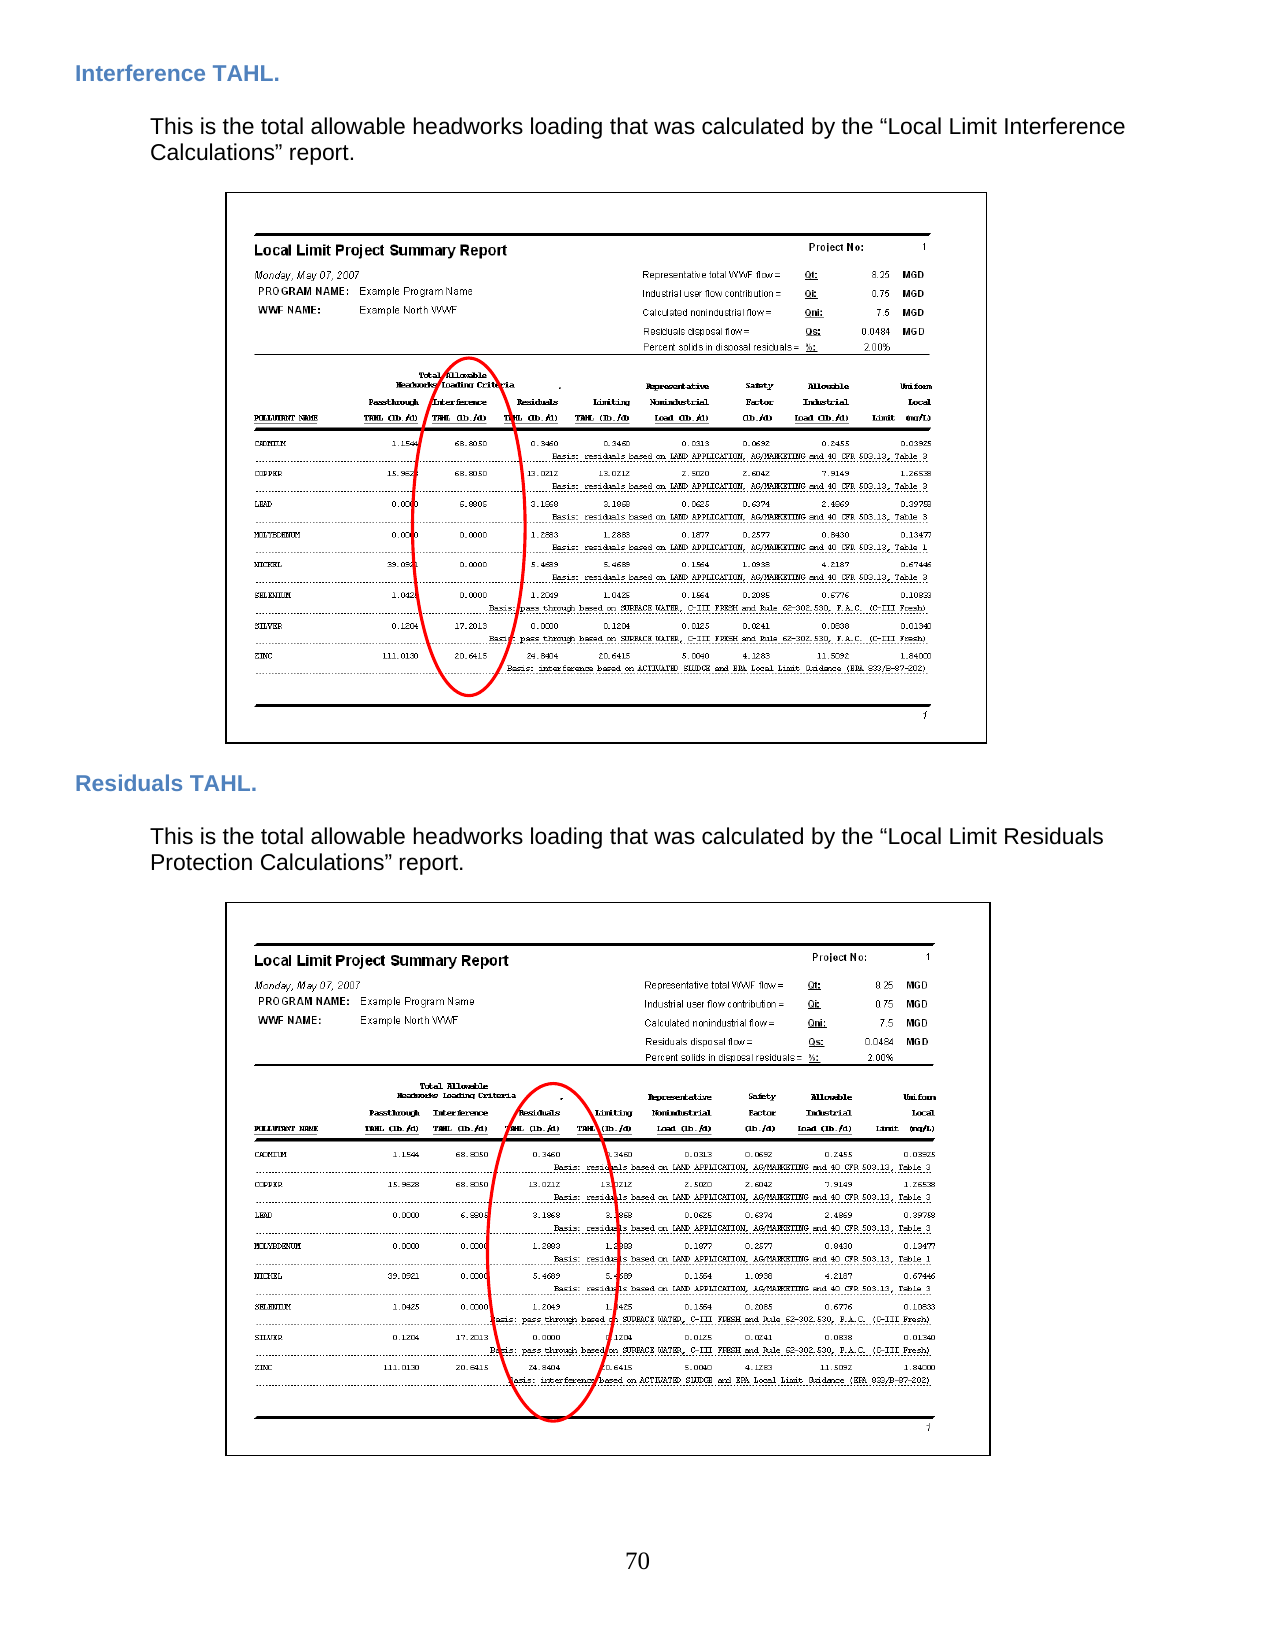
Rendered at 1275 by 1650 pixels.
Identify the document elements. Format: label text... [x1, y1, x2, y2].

subtitle Residuals TAHL. [75, 770, 1200, 796]
subtitle Interference TAHL. [75, 60, 1200, 86]
picture [227, 903, 989, 1455]
text This is the total allowable headworks loading that was calculated by the “Local Limit Interference Calculations” report. [150, 113, 1200, 165]
text This is the total allowable headworks loading that was calculated by the “Local Limit Residuals Protection Calculations” report. [150, 823, 1200, 876]
picture [227, 193, 986, 742]
